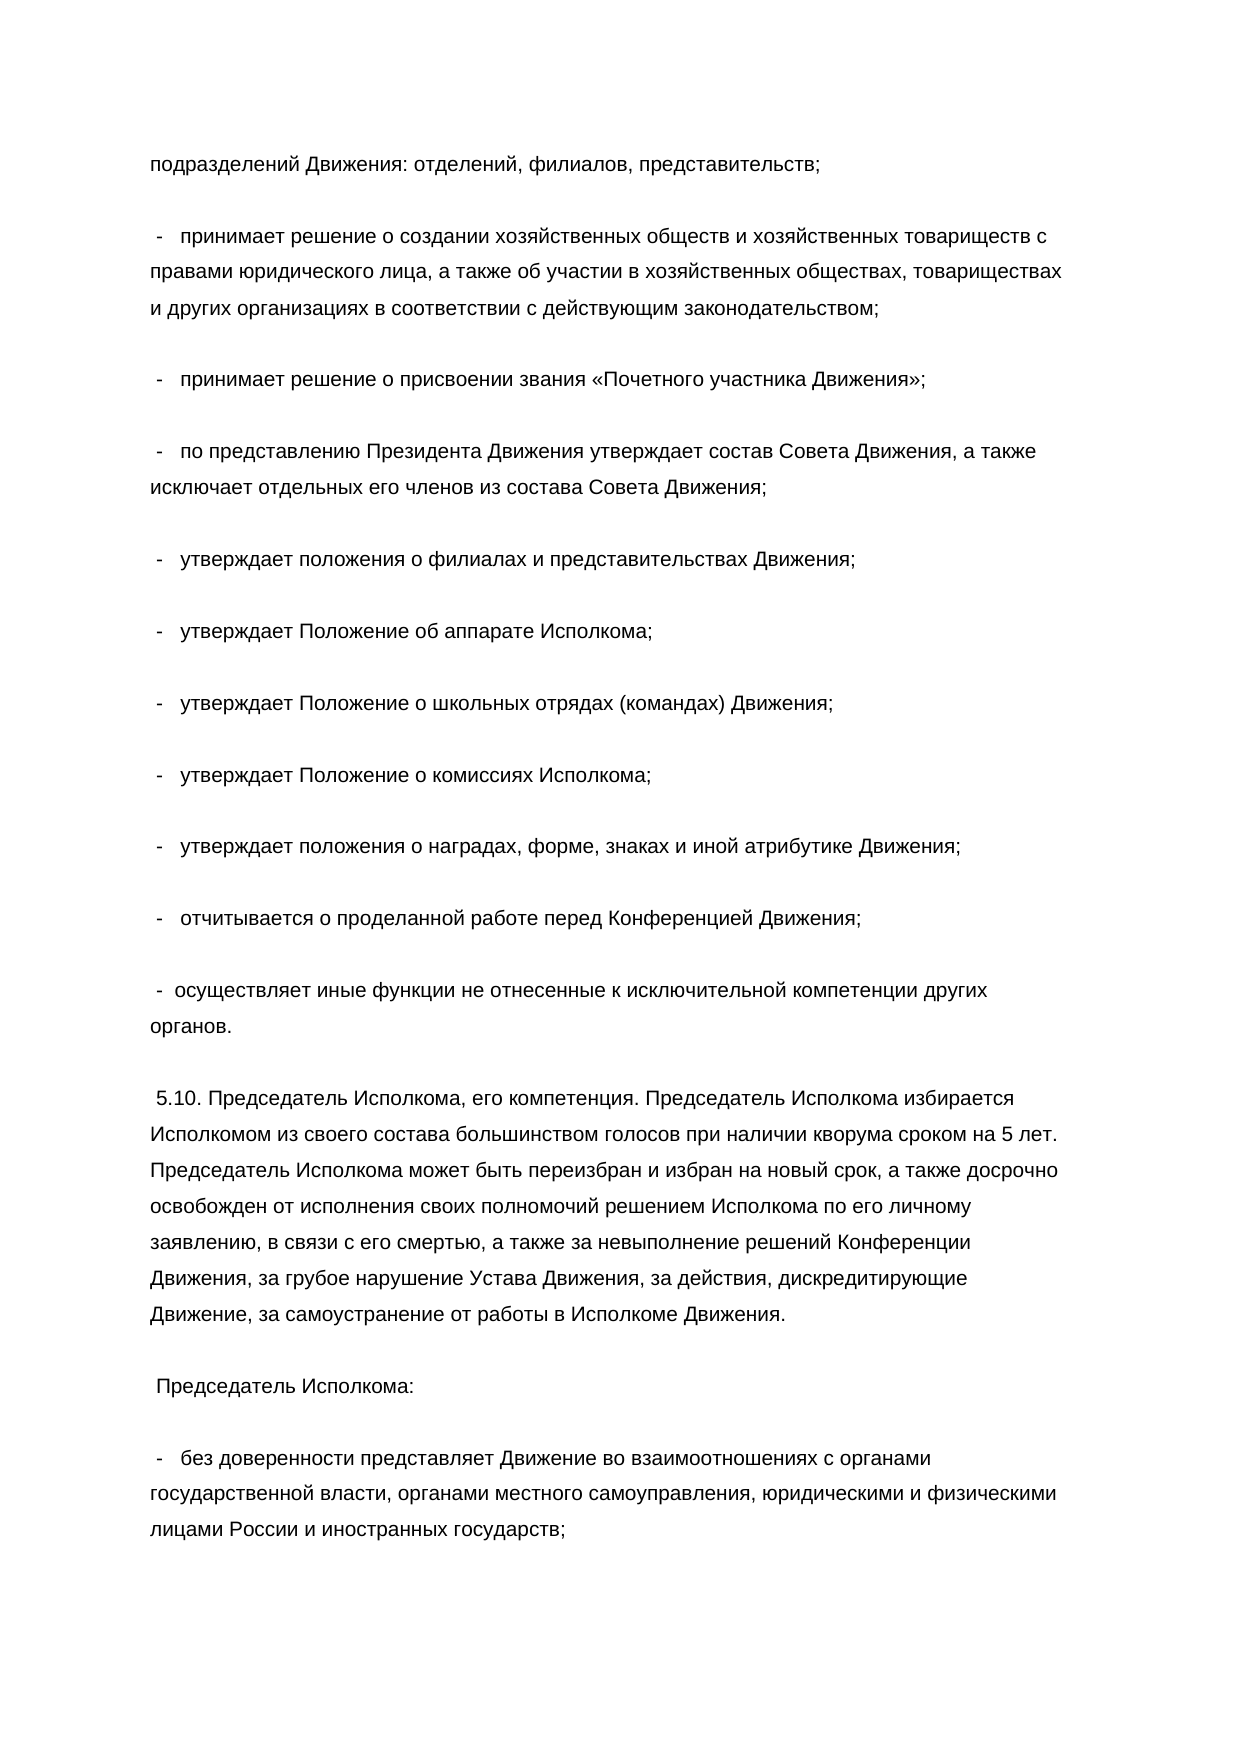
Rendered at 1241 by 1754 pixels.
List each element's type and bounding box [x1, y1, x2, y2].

table_cell [140, 150, 1078, 1577]
